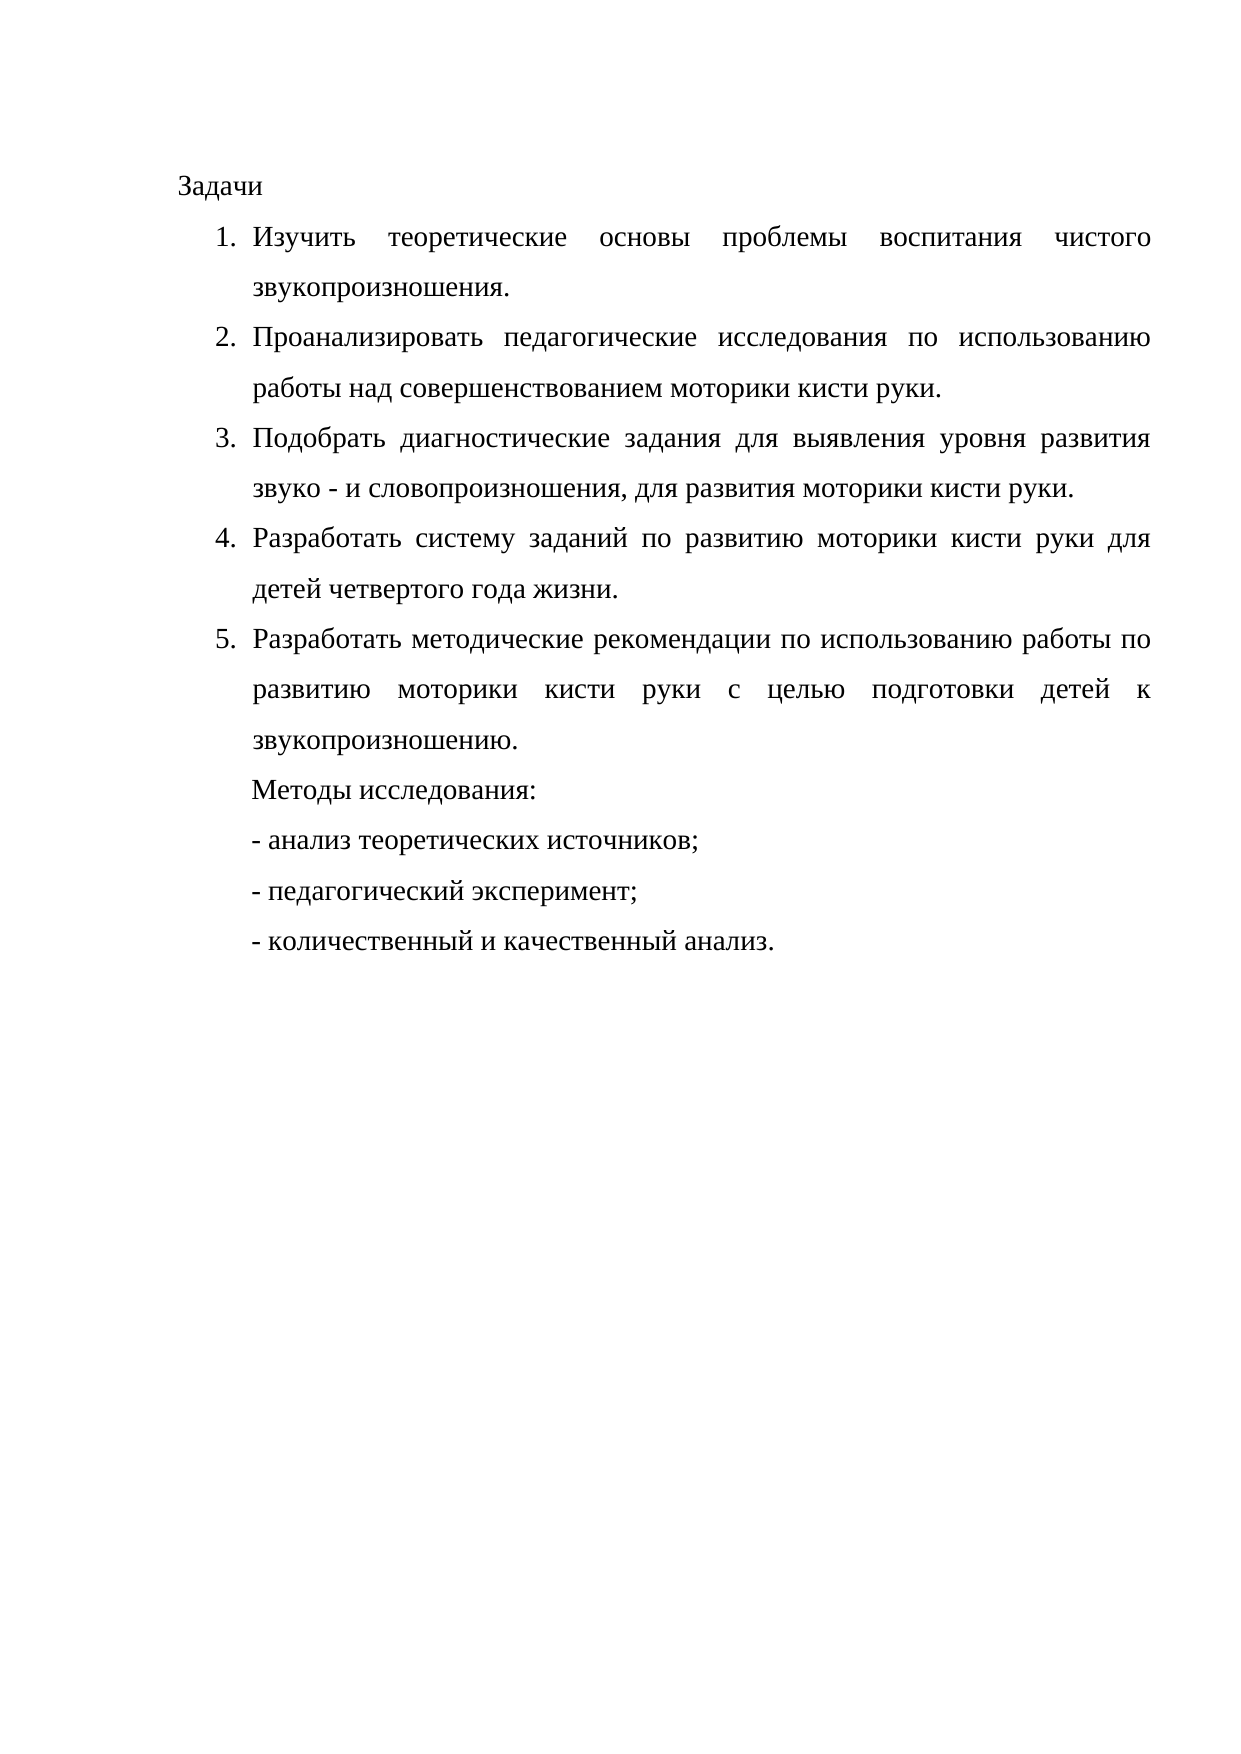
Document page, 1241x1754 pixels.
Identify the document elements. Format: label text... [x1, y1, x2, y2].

list Разработать систему заданий по развитию моторики кисти руки для детей четвертого года жизни. [215, 521, 1152, 604]
text - анализ теоретических источников; [251, 822, 1152, 856]
list Разработать методические рекомендации по использованию работы по развитию моторики кисти руки с целью подготовки детей к звукопроизношению. [215, 621, 1152, 755]
text - педагогический эксперимент; [251, 873, 1152, 906]
list Изучить теоретические основы проблемы воспитания чистого звукопроизношения. [215, 219, 1152, 303]
list Проанализировать педагогические исследования по использованию работы над совершенствованием моторики кисти руки. [215, 319, 1152, 403]
list Подобрать диагностические задания для выявления уровня развития звуко - и словопроизношения, для развития моторики кисти руки. [215, 420, 1152, 504]
text Методы исследования: [251, 772, 1152, 806]
text - количественный и качественный анализ. [251, 923, 1152, 957]
text Задачи [177, 168, 1152, 202]
